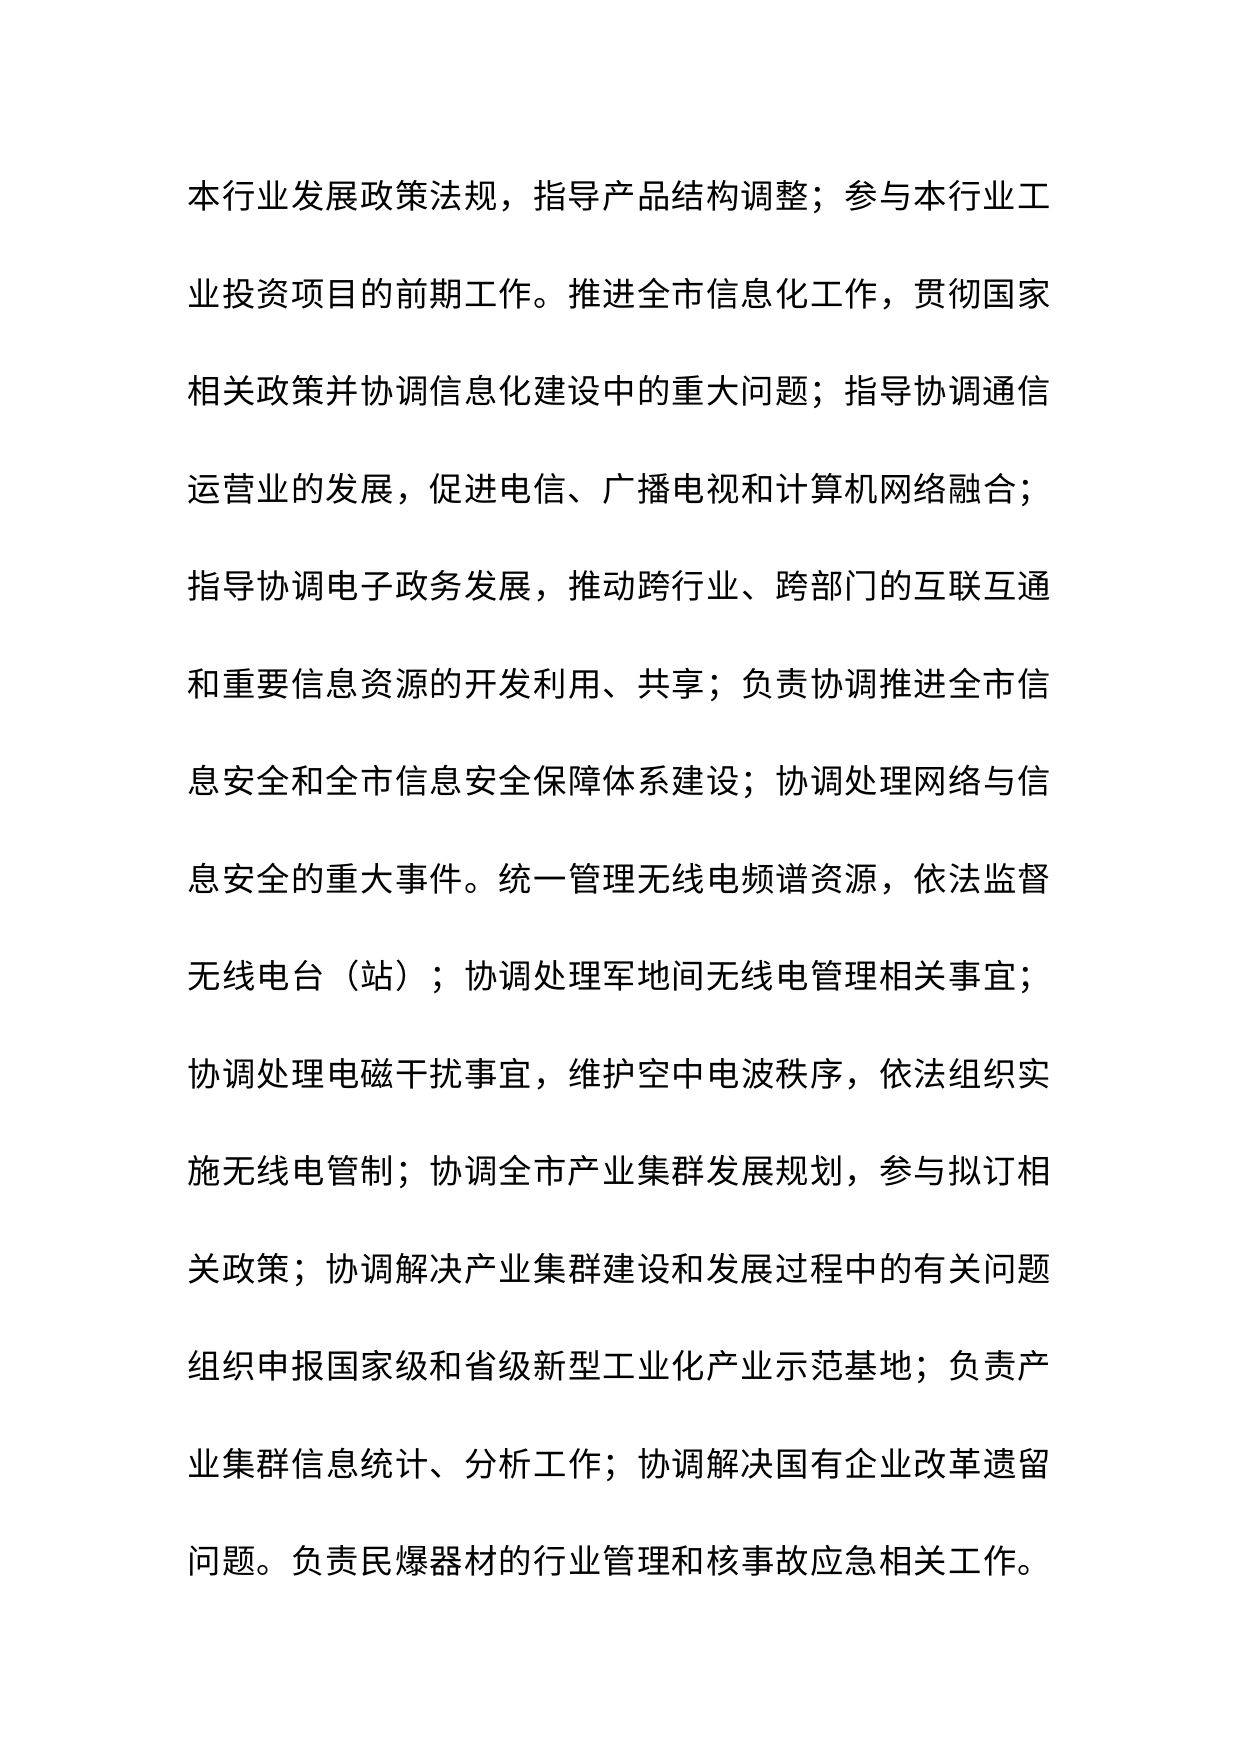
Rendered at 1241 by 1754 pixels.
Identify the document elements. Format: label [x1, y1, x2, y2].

text [187, 162, 1053, 1592]
